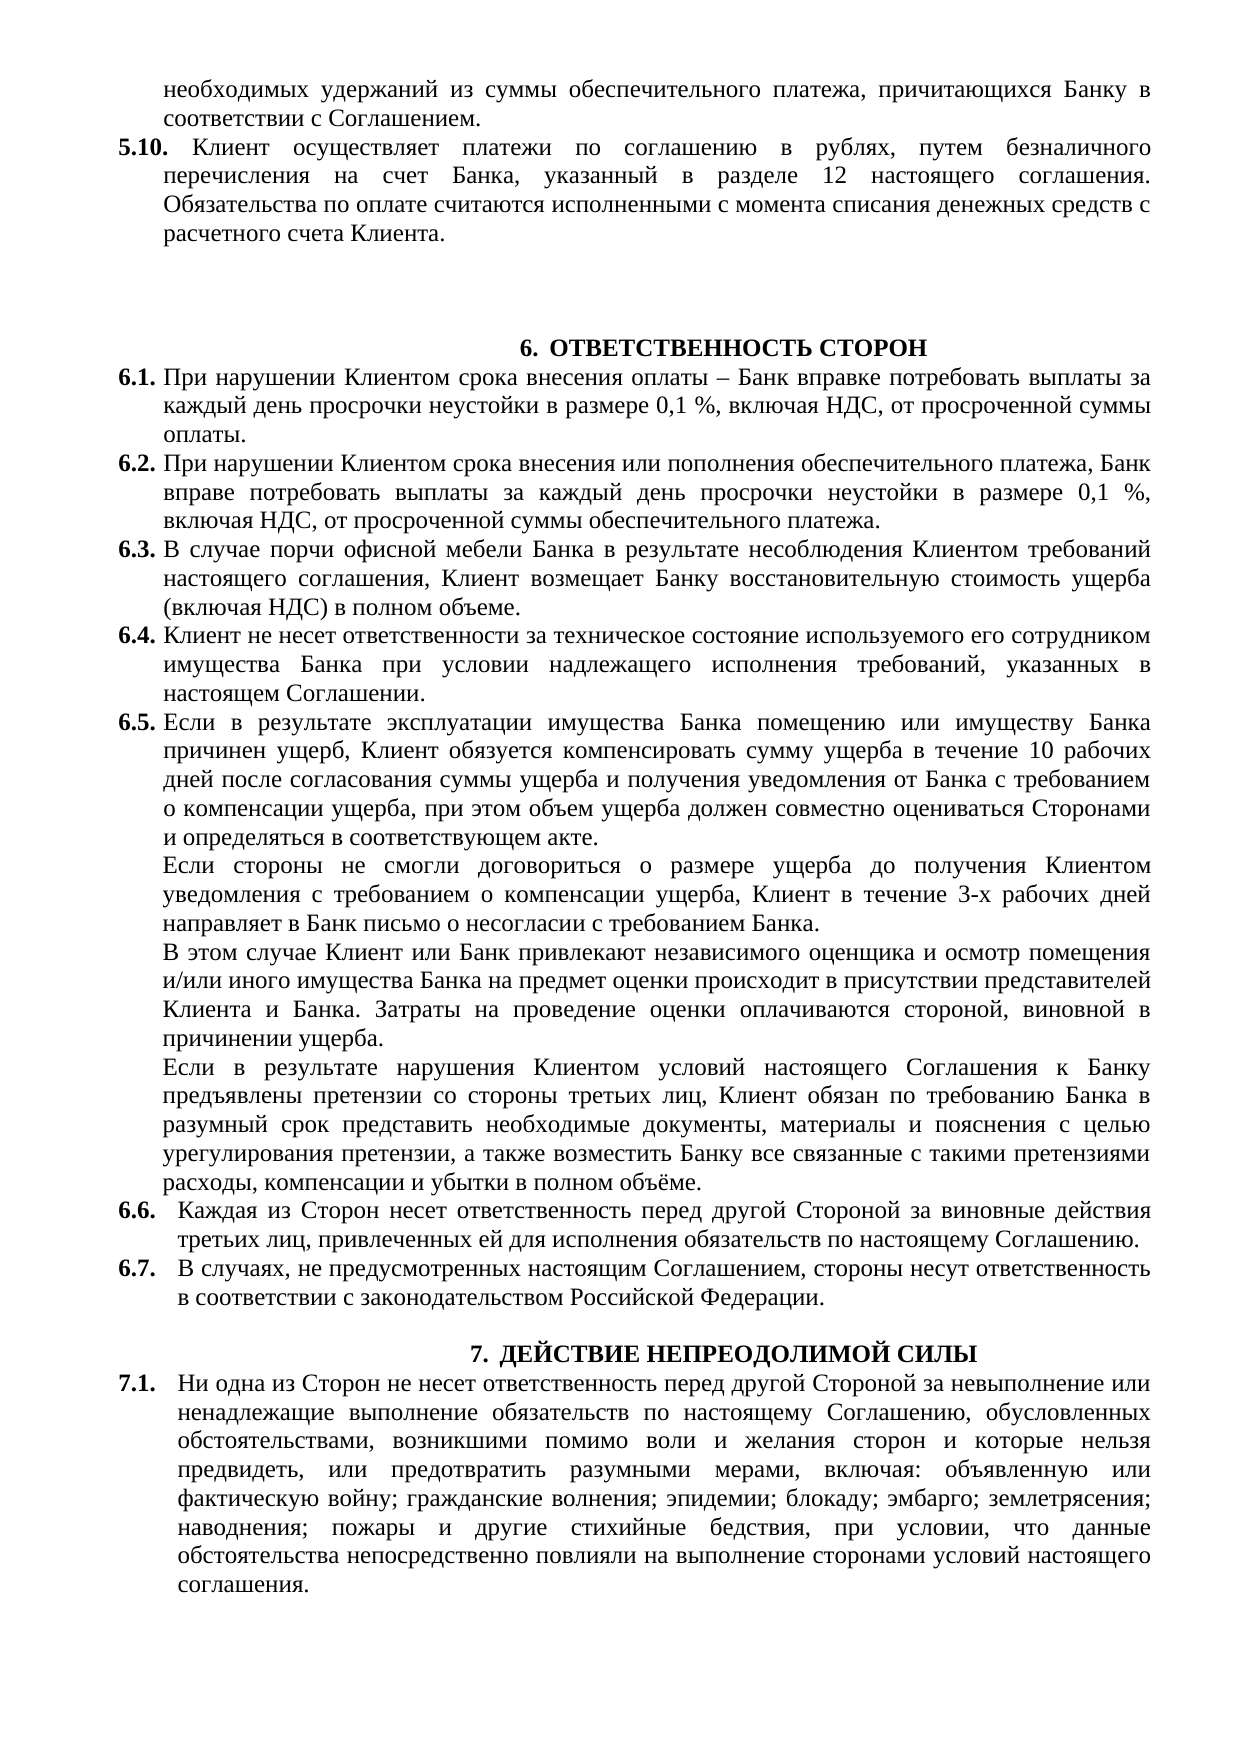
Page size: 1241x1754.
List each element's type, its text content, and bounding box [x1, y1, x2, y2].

list Клиент осуществляет платежи по соглашению в рублях, путем безналичного перечисления на счет Банка, указанный в разделе 12 настоящего соглашения. Обязательства по оплате считаются исполненными с момента списания денежных средств с расчетного счета Клиента. [118, 132, 1152, 247]
text Если в результате нарушения Клиентом условий настоящего Соглашения к Банку предъявлены претензии со стороны третьих лиц, Клиент обязан по требованию Банка в разумный срок представить необходимые документы, материалы и пояснения с целью урегулирования претензии, а также возместить Банку все связанные с такими претензиями расходы, компенсации и убытки в полном объёме. [162, 1052, 1152, 1195]
list В случае порчи офисной мебели Банка в результате несоблюдения Клиентом требований настоящего соглашения, Клиент возмещает Банку восстановительную стоимость ущерба (включая НДС) в полном объеме. [118, 534, 1152, 620]
list ДЕЙСТВИЕ НЕПРЕОДОЛИМОЙ СИЛЫ [295, 1339, 1152, 1368]
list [118, 74, 1152, 132]
text В этом случае Клиент или Банк привлекают независимого оценщика и осмотр помещения и/или иного имущества Банка на предмет оценки происходит в присутствии представителей Клиента и Банка. Затраты на проведение оценки оплачиваются стороной, виновной в причинении ущерба. [162, 937, 1152, 1052]
list В случаях, не предусмотренных настоящим Соглашением, стороны несут ответственность в соответствии с законодательством Российской Федерации. [118, 1253, 1152, 1310]
list При нарушении Клиентом срока внесения или пополнения обеспечительного платежа, Банк вправе потребовать выплаты за каждый день просрочки неустойки в размере 0,1 %, включая НДС, от просроченной суммы обеспечительного платежа. [118, 448, 1152, 534]
text Если стороны не смогли договориться о размере ущерба до получения Клиентом уведомления с требованием о компенсации ущерба, Клиент в течение 3-х рабочих дней направляет в Банк письмо о несогласии с требованием Банка. [162, 850, 1152, 937]
list Если в результате эксплуатации имущества Банка помещению или имуществу Банка причинен ущерб, Клиент обязуется компенсировать сумму ущерба в течение 10 рабочих дней после согласования суммы ущерба и получения уведомления от Банка с требованием о компенсации ущерба, при этом объем ущерба должен совместно оцениваться Сторонами и определяться в соответствующем акте. [118, 707, 1152, 850]
list Клиент не несет ответственности за техническое состояние используемого его сотрудником имущества Банка при условии надлежащего исполнения требований, указанных в настоящем Соглашении. [118, 620, 1152, 707]
list При нарушении Клиентом срока внесения оплаты – Банк вправке потребовать выплаты за каждый день просрочки неустойки в размере 0,1 %, включая НДС, от просроченной суммы оплаты. [118, 362, 1152, 448]
list Каждая из Сторон несет ответственность перед другой Стороной за виновные действия третьих лиц, привлеченных ей для исполнения обязательств по настоящему Соглашению. [118, 1195, 1152, 1253]
list ОТВЕТСТВЕННОСТЬ СТОРОН [295, 333, 1152, 362]
list Ни одна из Сторон не несет ответственность перед другой Стороной за невыполнение или ненадлежащие выполнение обязательств по настоящему Соглашению, обусловленных обстоятельствами, возникшими помимо воли и желания сторон и которые нельзя предвидеть, или предотвратить разумными мерами, включая: объявленную или фактическую войну; гражданские волнения; эпидемии; блокаду; эмбарго; землетрясения; наводнения; пожары и другие стихийные бедствия, при условии, что данные обстоятельства непосредственно повлияли на выполнение сторонами условий настоящего соглашения. [118, 1368, 1152, 1598]
